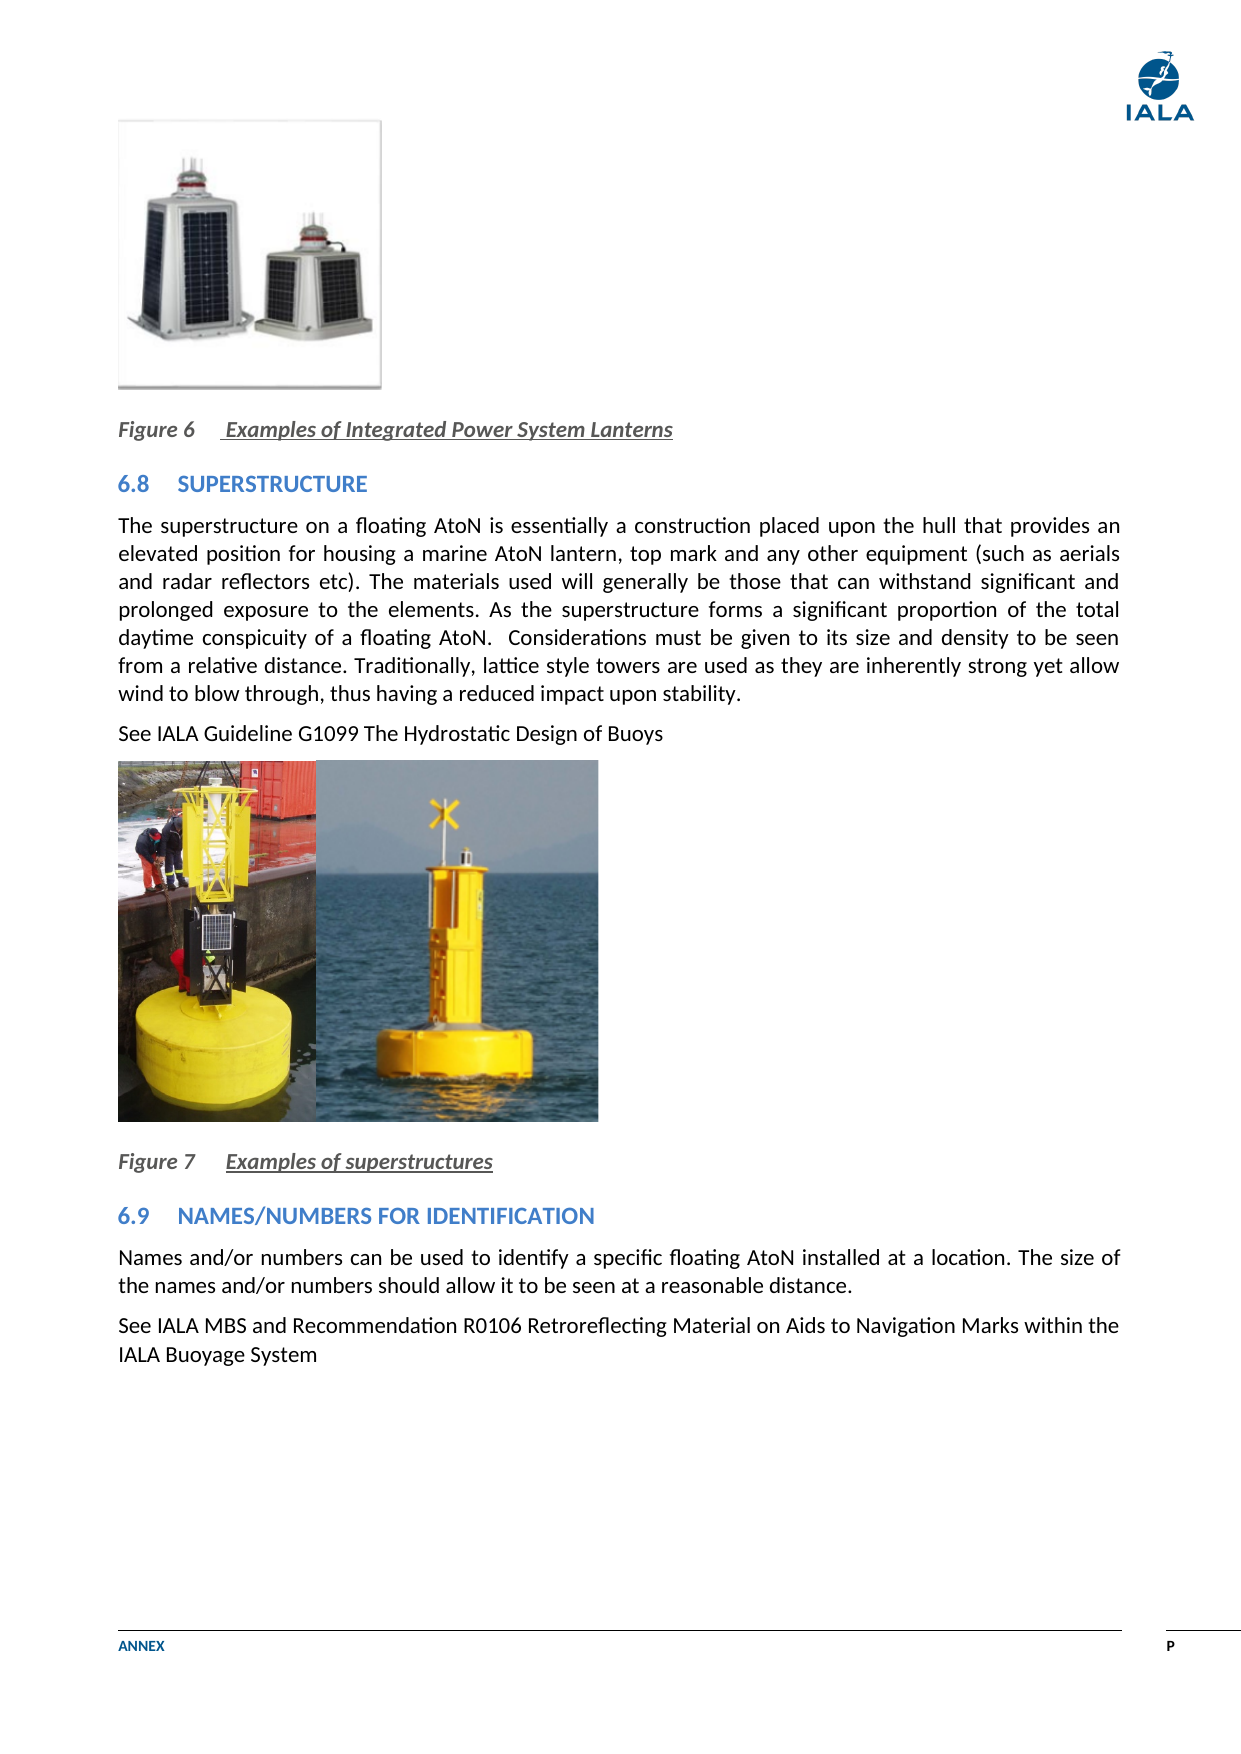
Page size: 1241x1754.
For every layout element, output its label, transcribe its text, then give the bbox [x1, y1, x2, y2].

list Superstructure [117, 468, 1048, 498]
text See IALA Guideline G1099 The Hydrostatic Design of Buoys [118, 719, 1122, 747]
text Figure 6 Examples of Integrated Power System Lanterns [118, 415, 1122, 443]
picture [118, 760, 599, 1122]
text See IALA MBS and Recommendation R0106 Retroreflecting Material on Aids to Navigation Marks within the IALA Buoyage System [118, 1312, 1122, 1368]
picture [1111, 43, 1206, 136]
list Names/numbers for identification [117, 1200, 1048, 1231]
text The superstructure on a floating AtoN is essentially a construction placed upon the hull that provides an elevated position for housing a marine AtoN lantern, top mark and any other equipment (such as aerials and radar reflectors etc). The materials used will generally be those that can withstand significant and prolonged exposure to the elements. As the superstructure forms a significant proportion of the total daytime conspicuity of a floating AtoN. Considerations must be given to its size and density to be seen from a relative distance. Traditionally, lattice style towers are used as they are inherently strong yet allow wind to blow through, thus having a reduced impact upon stability. [118, 511, 1122, 707]
list Figure 7 Examples of superstructures [118, 1147, 1122, 1175]
text Names and/or numbers can be used to identify a specific floating AtoN installed at a location. The size of the names and/or numbers should allow it to be seen at a reasonable distance. [118, 1243, 1122, 1299]
picture [118, 118, 382, 390]
